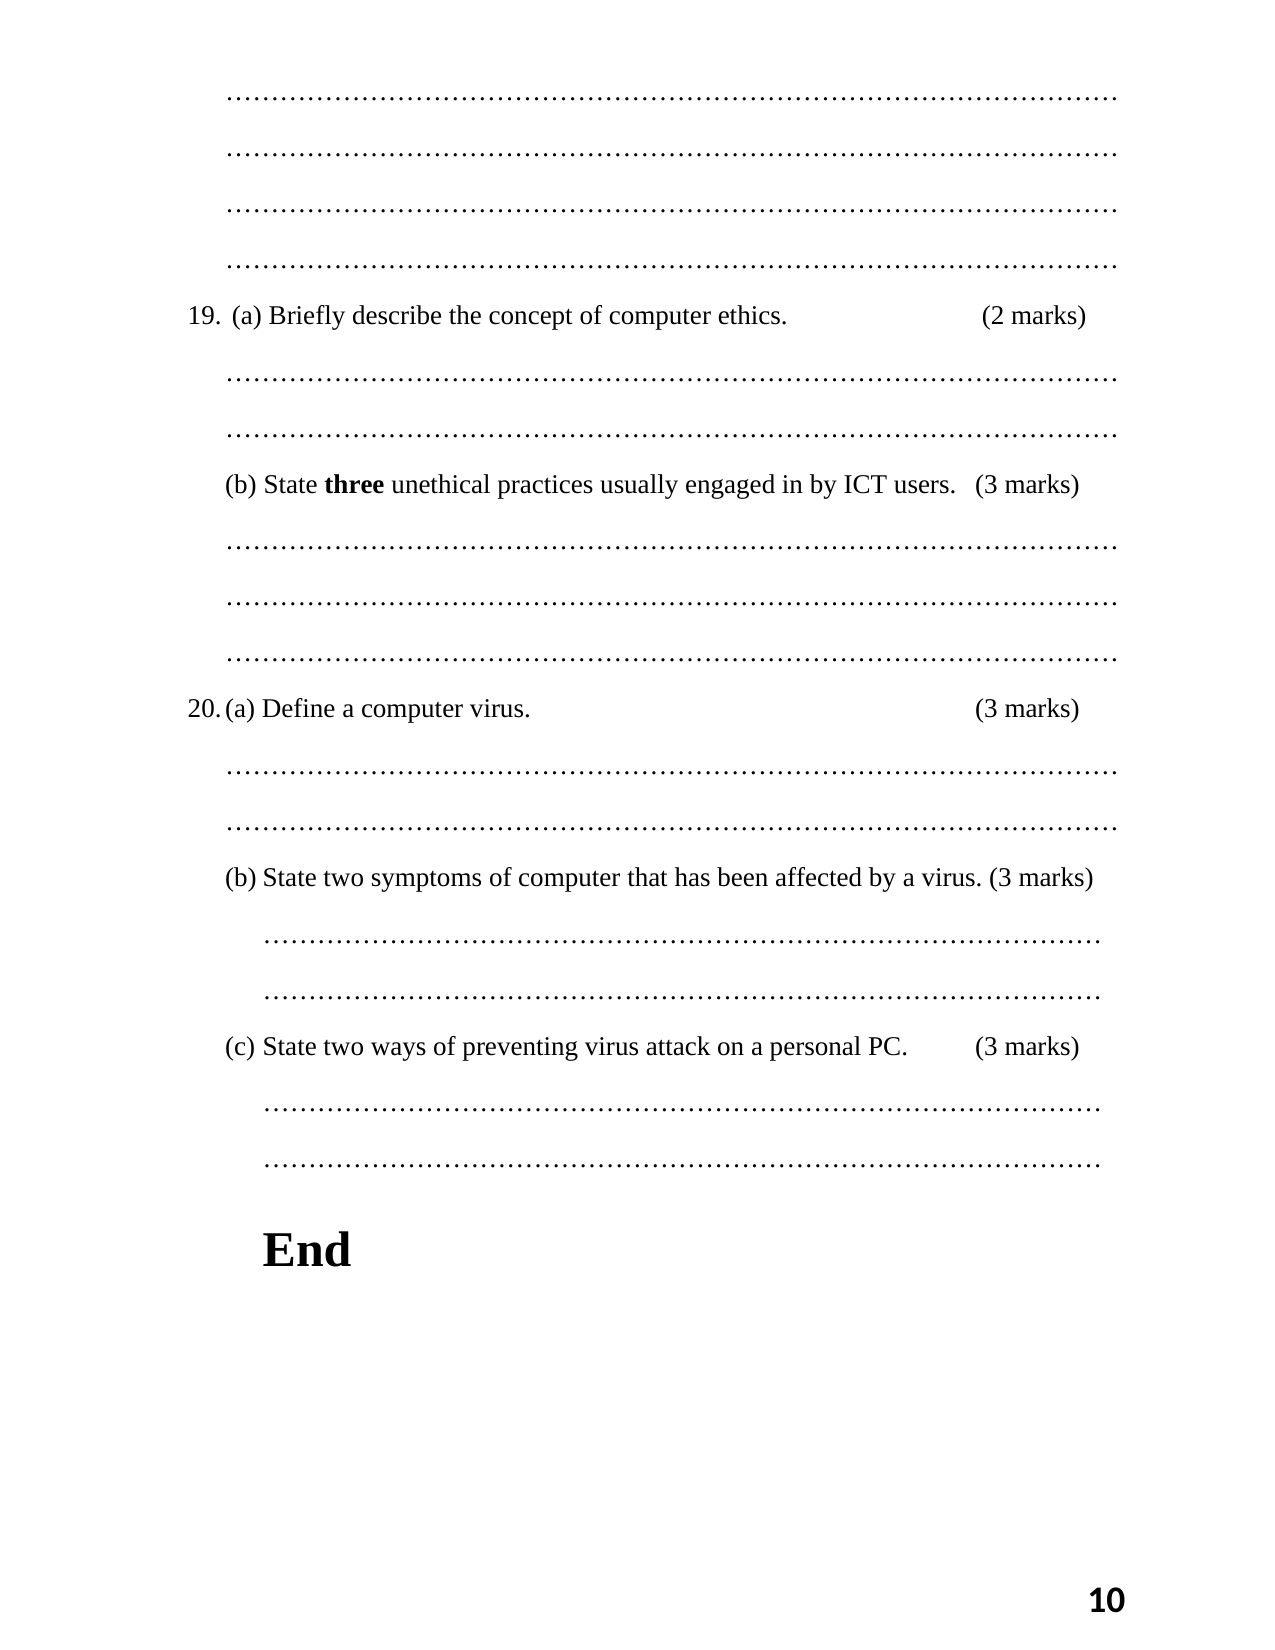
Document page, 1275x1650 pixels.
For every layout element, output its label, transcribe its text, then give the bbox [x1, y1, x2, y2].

list (a) Define a computer virus. (3 marks) [187, 692, 1125, 724]
text ……………………………………………………………………………………… [225, 749, 1125, 780]
list State two ways of preventing virus attack on a personal PC. (3 marks) [225, 1030, 1125, 1061]
text ……………………………………………………………………………………… [225, 243, 1125, 274]
text ……………………………………………………………………………………… [225, 580, 1125, 612]
list (b) State three unethical practices usually engaged in by ICT users. (3 marks) [225, 468, 1125, 499]
text ……………………………………………………………………………………… [225, 636, 1125, 668]
text ……………………………………………………………………………………… [225, 356, 1125, 387]
text ……………………………………………………………………………………… [225, 412, 1125, 443]
text ……………………………………………………………………………………… [225, 524, 1125, 556]
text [225, 131, 1125, 162]
text ……………………………………………………………………………………… [225, 187, 1125, 218]
text ………………………………………………………………………………… [262, 974, 1125, 1005]
list State two symptoms of computer that has been affected by a virus. (3 marks) [225, 861, 1125, 892]
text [225, 75, 1125, 106]
text ……………………………………………………………………………………… [225, 805, 1125, 836]
list (a) Briefly describe the concept of computer ethics. (2 marks) [187, 299, 1125, 330]
text ………………………………………………………………………………… [262, 918, 1125, 949]
text …………………………………………………………………………………End [262, 1142, 1125, 1277]
text ………………………………………………………………………………… [262, 1086, 1125, 1117]
